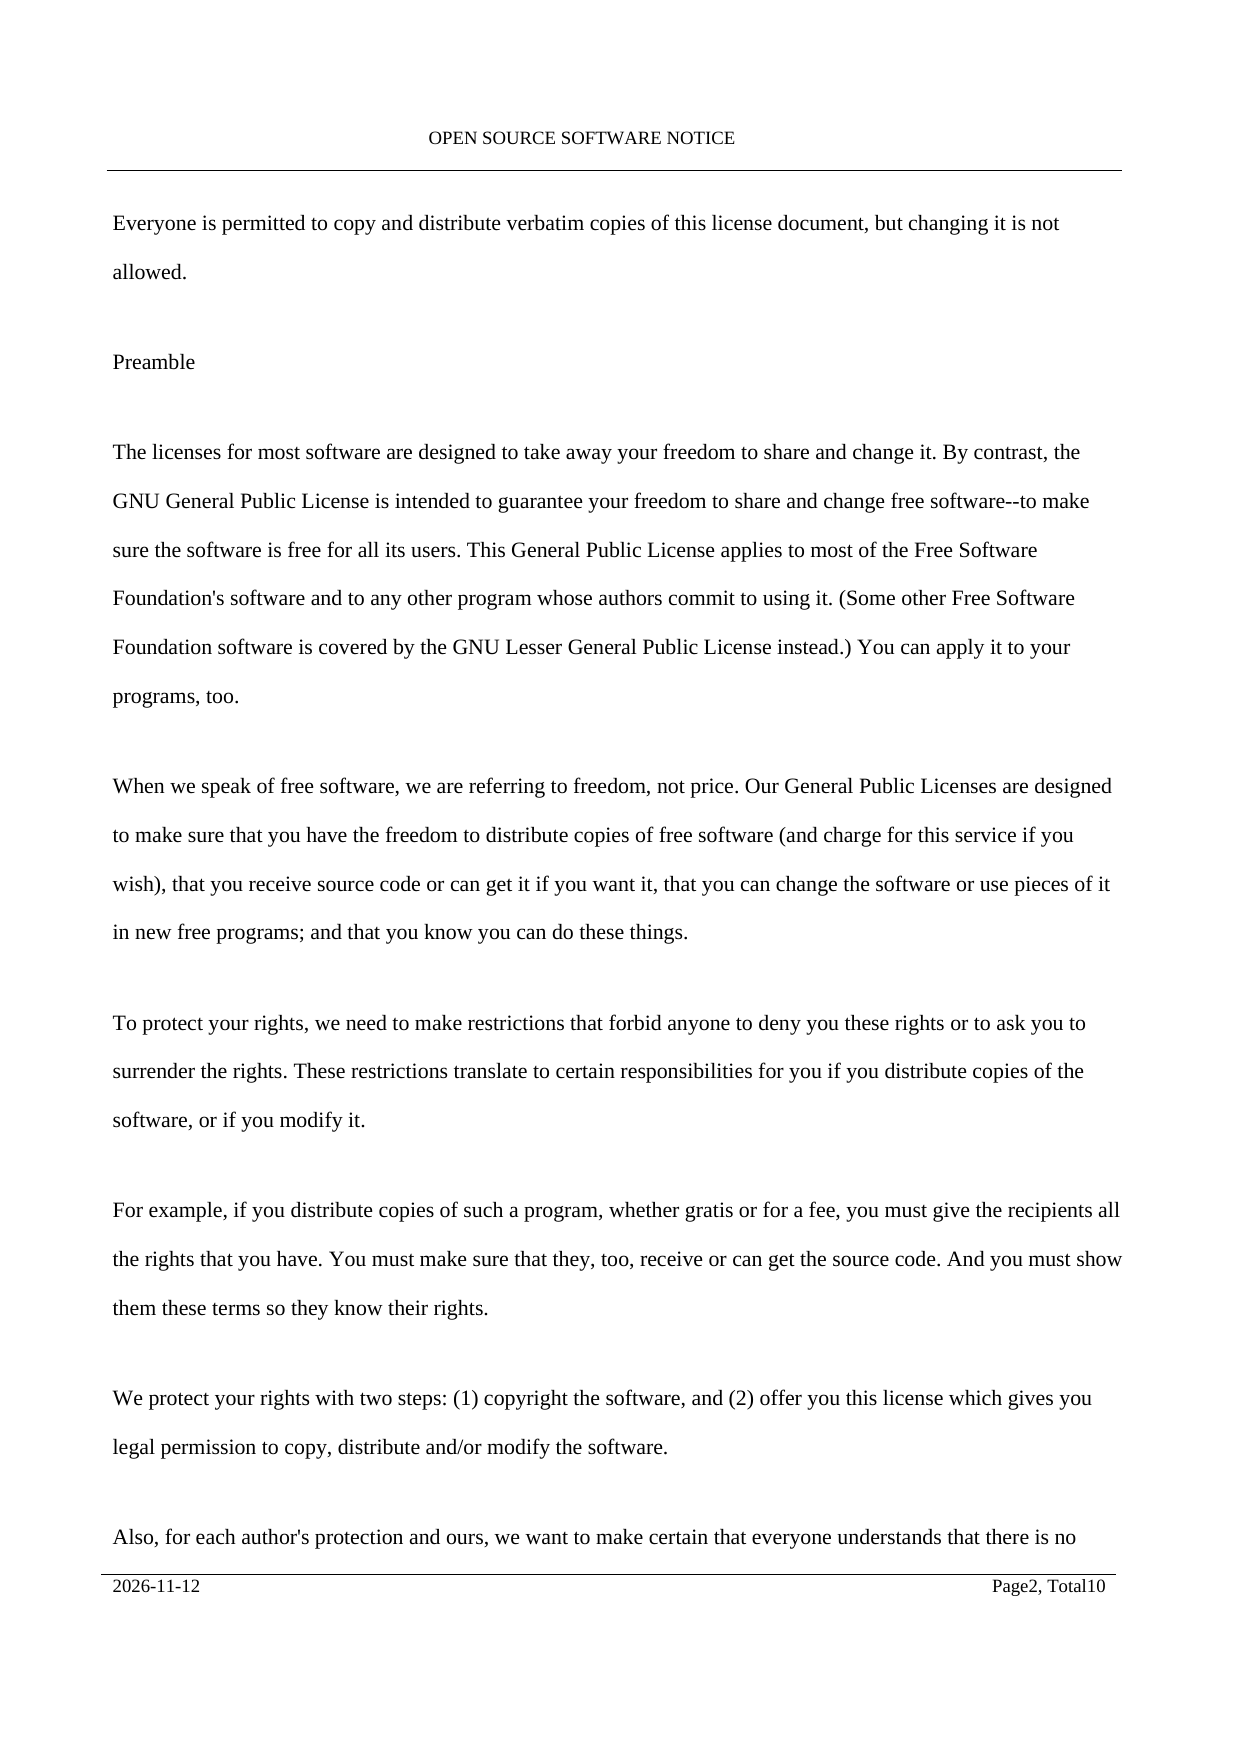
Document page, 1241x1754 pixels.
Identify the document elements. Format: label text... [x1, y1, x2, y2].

text When we speak of free software, we are referring to freedom, not price. Our General Public Licenses are designed to make sure that you have the freedom to distribute copies of free software (and charge for this service if you wish), that you receive source code or can get it if you want it, that you can change the software or use pieces of it in new free programs; and that you know you can do these things. [112, 769, 1128, 948]
text Everyone is permitted to copy and distribute verbatim copies of this license document, but changing it is not allowed. [112, 206, 1128, 288]
text We protect your rights with two steps: (1) copyright the software, and (2) offer you this license which gives you legal permission to copy, distribute and/or modify the software. [112, 1381, 1128, 1463]
text The licenses for most software are designed to take away your freedom to share and change it. By contrast, the GNU General Public License is intended to guarantee your freedom to share and change free software--to make sure the software is free for all its users. This General Public License applies to most of the Free Software Foundation's software and to any other program whose authors commit to using it. (Some other Free Software Foundation software is covered by the GNU Lesser General Public License instead.) You can apply it to your programs, too. [112, 436, 1128, 712]
text Preamble [112, 345, 1128, 378]
text For example, if you distribute copies of such a program, whether gratis or for a fee, you must give the recipients all the rights that you have. You must make sure that they, too, receive or can get the source code. And you must show them these terms so they know their rights. [112, 1194, 1128, 1324]
text To protect your rights, we need to make restrictions that forbid anyone to deny you these rights or to ask you to surrender the rights. These restrictions translate to certain responsibilities for you if you distribute copies of the software, or if you modify it. [112, 1006, 1128, 1136]
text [112, 1520, 1128, 1553]
